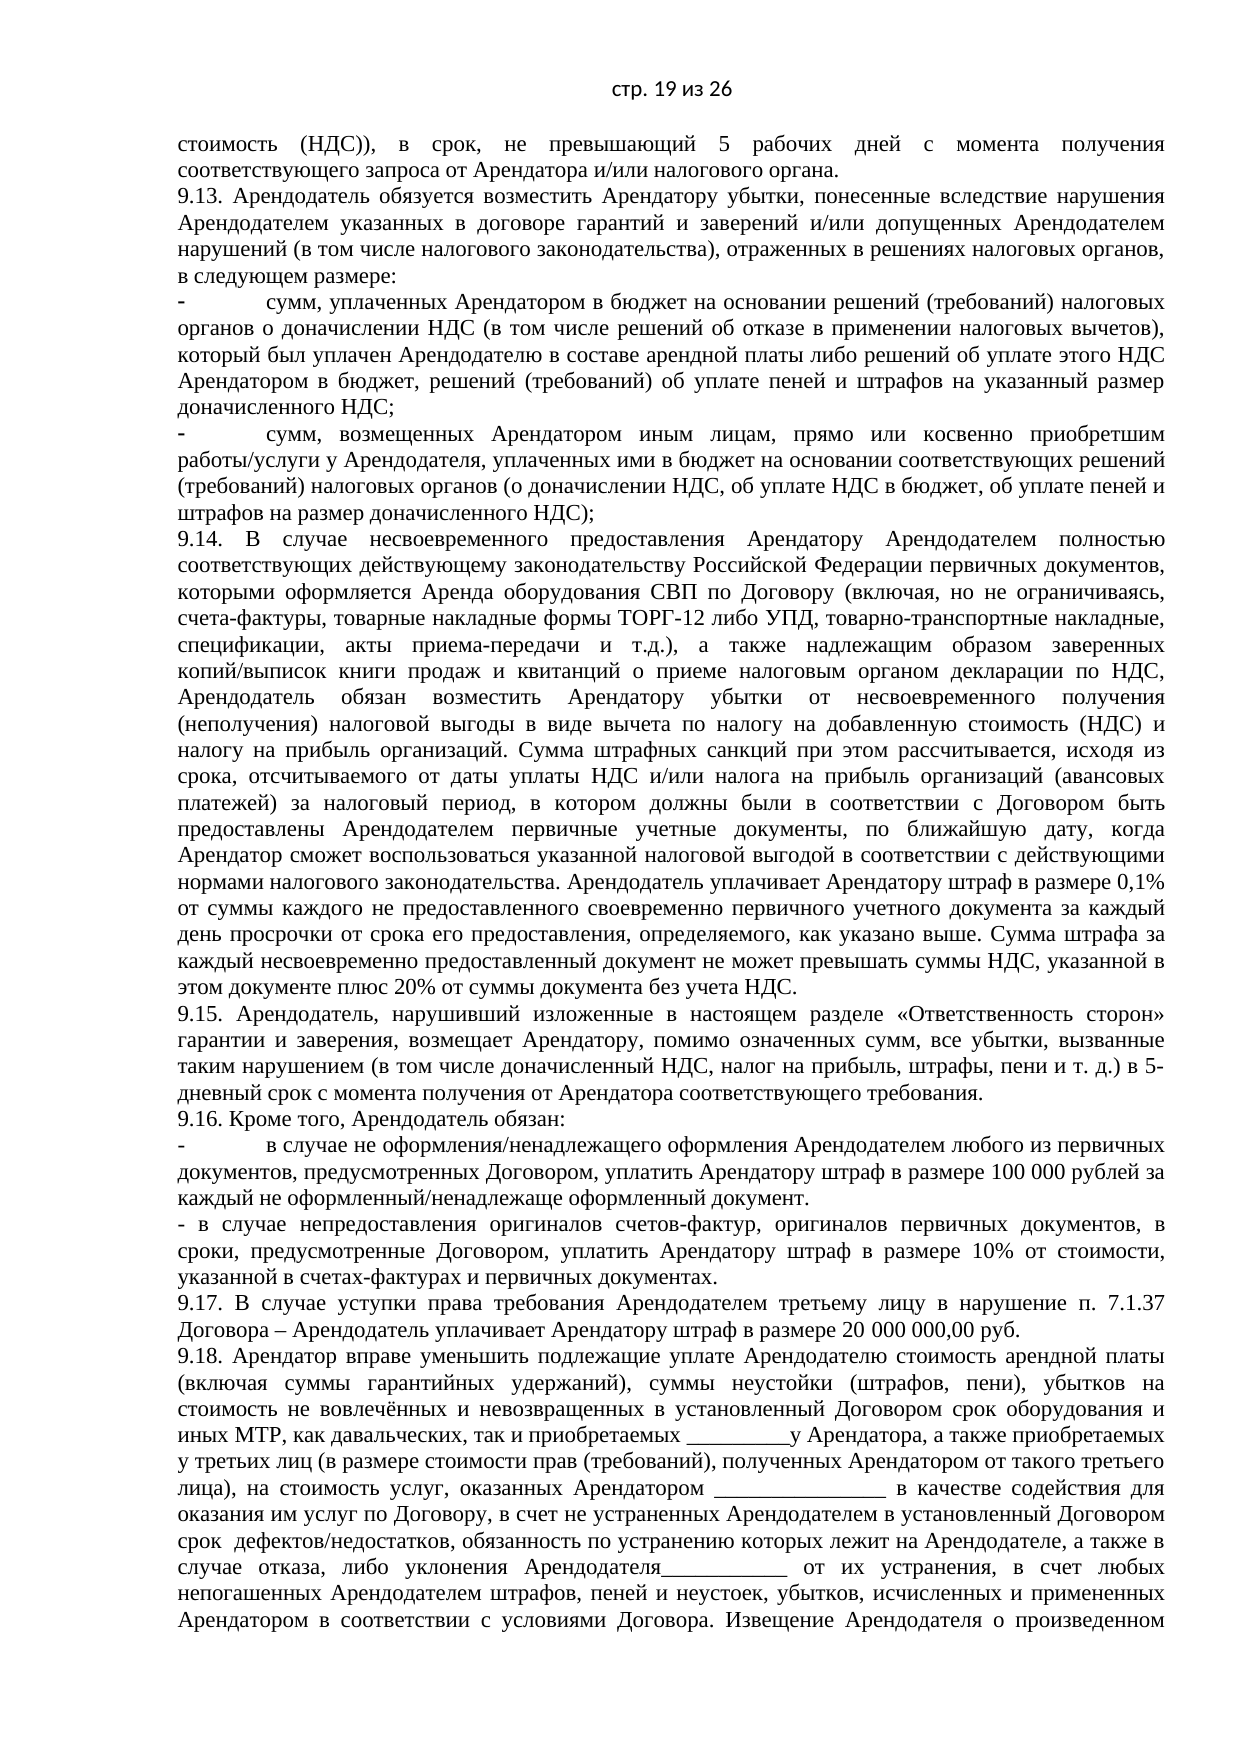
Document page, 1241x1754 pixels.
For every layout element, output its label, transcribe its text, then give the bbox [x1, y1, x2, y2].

text 9.17. В случае уступки права требования Арендодателем третьему лицу в нарушение п. 7.1.37 Договора – Арендодатель уплачивает Арендатору штраф в размере 20 000 000,00 руб. [177, 1289, 1167, 1342]
text 9.15. Арендодатель, нарушивший изложенные в настоящем разделе «Ответственность сторон» гарантии и заверения, возмещает Арендатору, помимо означенных сумм, все убытки, вызванные таким нарушением (в том числе доначисленный НДС, налог на прибыль, штрафы, пени и т. д.) в 5-дневный срок с момента получения от Арендатора соответствующего требования. [177, 999, 1167, 1105]
list сумм, уплаченных Арендатором в бюджет на основании решений (требований) налоговых органов о доначислении НДС (в том числе решений об отказе в применении налоговых вычетов), который был уплачен Арендодателю в составе арендной платы либо решений об уплате этого НДС Арендатором в бюджет, решений (требований) об уплате пеней и штрафов на указанный размер доначисленного НДС; [177, 288, 1167, 420]
text - в случае не оформления/ненадлежащего оформления Арендодателем любого из первичных документов, предусмотренных Договором, уплатить Арендатору штраф в размере 100 000 рублей за каждый не оформленный/ненадлежаще оформленный документ. [177, 1131, 1167, 1210]
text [177, 130, 1167, 183]
text 9.13. Арендодатель обязуется возместить Арендатору убытки, понесенные вследствие нарушения Арендодателем указанных в договоре гарантий и заверений и/или допущенных Арендодателем нарушений (в том числе налогового законодательства), отраженных в решениях налоговых органов, в следующем размере: [177, 183, 1167, 288]
text - в случае непредоставления оригиналов счетов-фактур, оригиналов первичных документов, в сроки, предусмотренные Договором, уплатить Арендатору штраф в размере 10% от стоимости, указанной в счетах-фактурах и первичных документах. [177, 1210, 1167, 1289]
text 9.16. Кроме того, Арендодатель обязан: [177, 1105, 1167, 1131]
list сумм, возмещенных Арендатором иным лицам, прямо или косвенно приобретшим работы/услуги у Арендодателя, уплаченных ими в бюджет на основании соответствующих решений (требований) налоговых органов (о доначислении НДС, об уплате НДС в бюджет, об уплате пеней и штрафов на размер доначисленного НДС); [177, 420, 1167, 525]
text 9.14. В случае несвоевременного предоставления Арендатору Арендодателем полностью соответствующих действующему законодательству Российской Федерации первичных документов, которыми оформляется Аренда оборудования СВП по Договору (включая, но не ограничиваясь, счета-фактуры, товарные накладные формы ТОРГ-12 либо УПД, товарно-транспортные накладные, спецификации, акты приема-передачи и т.д.), а также надлежащим образом заверенных копий/выписок книги продаж и квитанций о приеме налоговым органом декларации по НДС, Арендодатель обязан возместить Арендатору убытки от несвоевременного получения (неполучения) налоговой выгоды в виде вычета по налогу на добавленную стоимость (НДС) и налогу на прибыль организаций. Сумма штрафных санкций при этом рассчитывается, исходя из срока, отсчитываемого от даты уплаты НДС и/или налога на прибыль организаций (авансовых платежей) за налоговый период, в котором должны были в соответствии с Договором быть предоставлены Арендодателем первичные учетные документы, по ближайшую дату, когда Арендатор сможет воспользоваться указанной налоговой выгодой в соответствии с действующими нормами налогового законодательства. Арендодатель уплачивает Арендатору штраф в размере 0,1% от суммы каждого не предоставленного своевременно первичного учетного документа за каждый день просрочки от срока его предоставления, определяемого, как указано выше. Сумма штрафа за каждый несвоевременно предоставленный документ не может превышать суммы НДС, указанной в этом документе плюс 20% от суммы документа без учета НДС. [177, 525, 1167, 999]
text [177, 1342, 1167, 1632]
